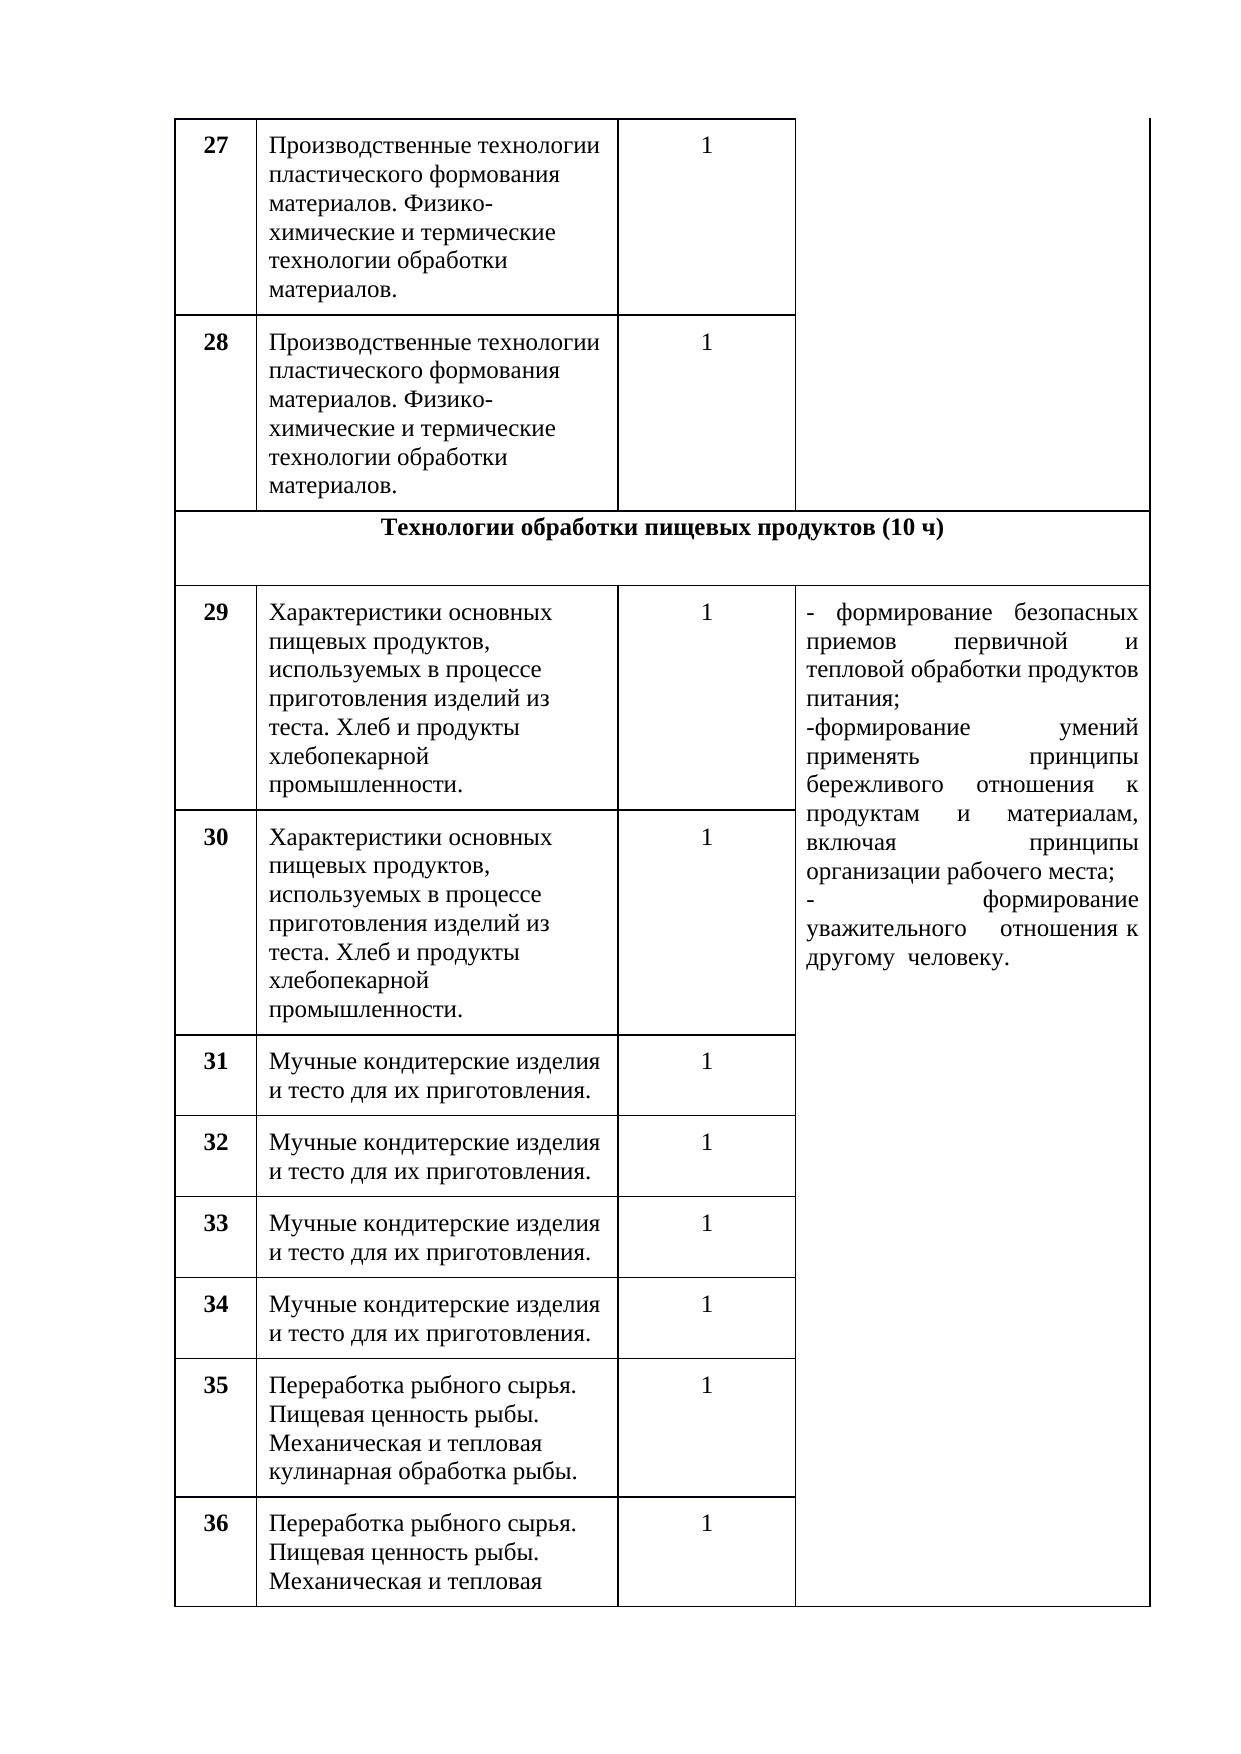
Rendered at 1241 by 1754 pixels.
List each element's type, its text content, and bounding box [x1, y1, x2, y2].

table_cell 33 [176, 1197, 256, 1277]
table_cell Мучные кондитерские изделия и тесто для их приготовления. [257, 1036, 617, 1115]
table_cell 1 [619, 1359, 795, 1496]
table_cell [257, 1498, 617, 1606]
table_cell Мучные кондитерские изделия и тесто для их приготовления. [257, 1197, 617, 1277]
table_cell 1 [619, 1116, 795, 1196]
table_cell 30 [176, 811, 256, 1034]
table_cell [257, 1359, 617, 1496]
table_cell 34 [176, 1278, 256, 1358]
table_cell Мучные кондитерские изделия и тесто для их приготовления. [257, 1116, 617, 1196]
table_cell 1 [619, 811, 795, 1034]
table_cell - формирование безопасных приемов первичной и тепловой обработки продуктов питания; -формирование умений применять принципы бережливого отношения к продуктам и материалам, включая принципы организации рабочего места; - формирование уважительного отношения к другому человеку. [796, 586, 1149, 1606]
table_cell 1 [619, 316, 795, 510]
table_cell 36 [176, 1498, 256, 1606]
table_cell Мучные кондитерские изделия и тесто для их приготовления. [257, 1278, 617, 1358]
table_cell 32 [176, 1116, 256, 1196]
table_cell Производственные технологии пластического формования материалов. Физико-химические и термические технологии обработки материалов. [257, 316, 617, 510]
table_cell 1 [619, 1036, 795, 1115]
table_cell 1 [619, 120, 795, 314]
table_cell Производственные технологии пластического формования материалов. Физико-химические и термические технологии обработки материалов. [257, 120, 617, 314]
table_cell 27 [176, 120, 256, 314]
table_cell 1 [619, 1498, 795, 1606]
table_cell 1 [619, 1278, 795, 1358]
table_cell 1 [619, 1197, 795, 1277]
table_cell Технологии обработки пищевых продуктов (10 ч) [176, 512, 1149, 584]
table_cell 29 [176, 586, 256, 809]
table_cell 35 [176, 1359, 256, 1496]
table_cell 31 [176, 1036, 256, 1115]
table_cell 28 [176, 316, 256, 510]
table_cell Характеристики основных пищевых продуктов, используемых в процессе приготовления изделий из теста. Хлеб и продукты хлебопекарной промышленности. [257, 811, 617, 1034]
table_cell Характеристики основных пищевых продуктов, используемых в процессе приготовления изделий из теста. Хлеб и продукты хлебопекарной промышленности. [257, 586, 617, 809]
table_cell 1 [619, 586, 795, 809]
